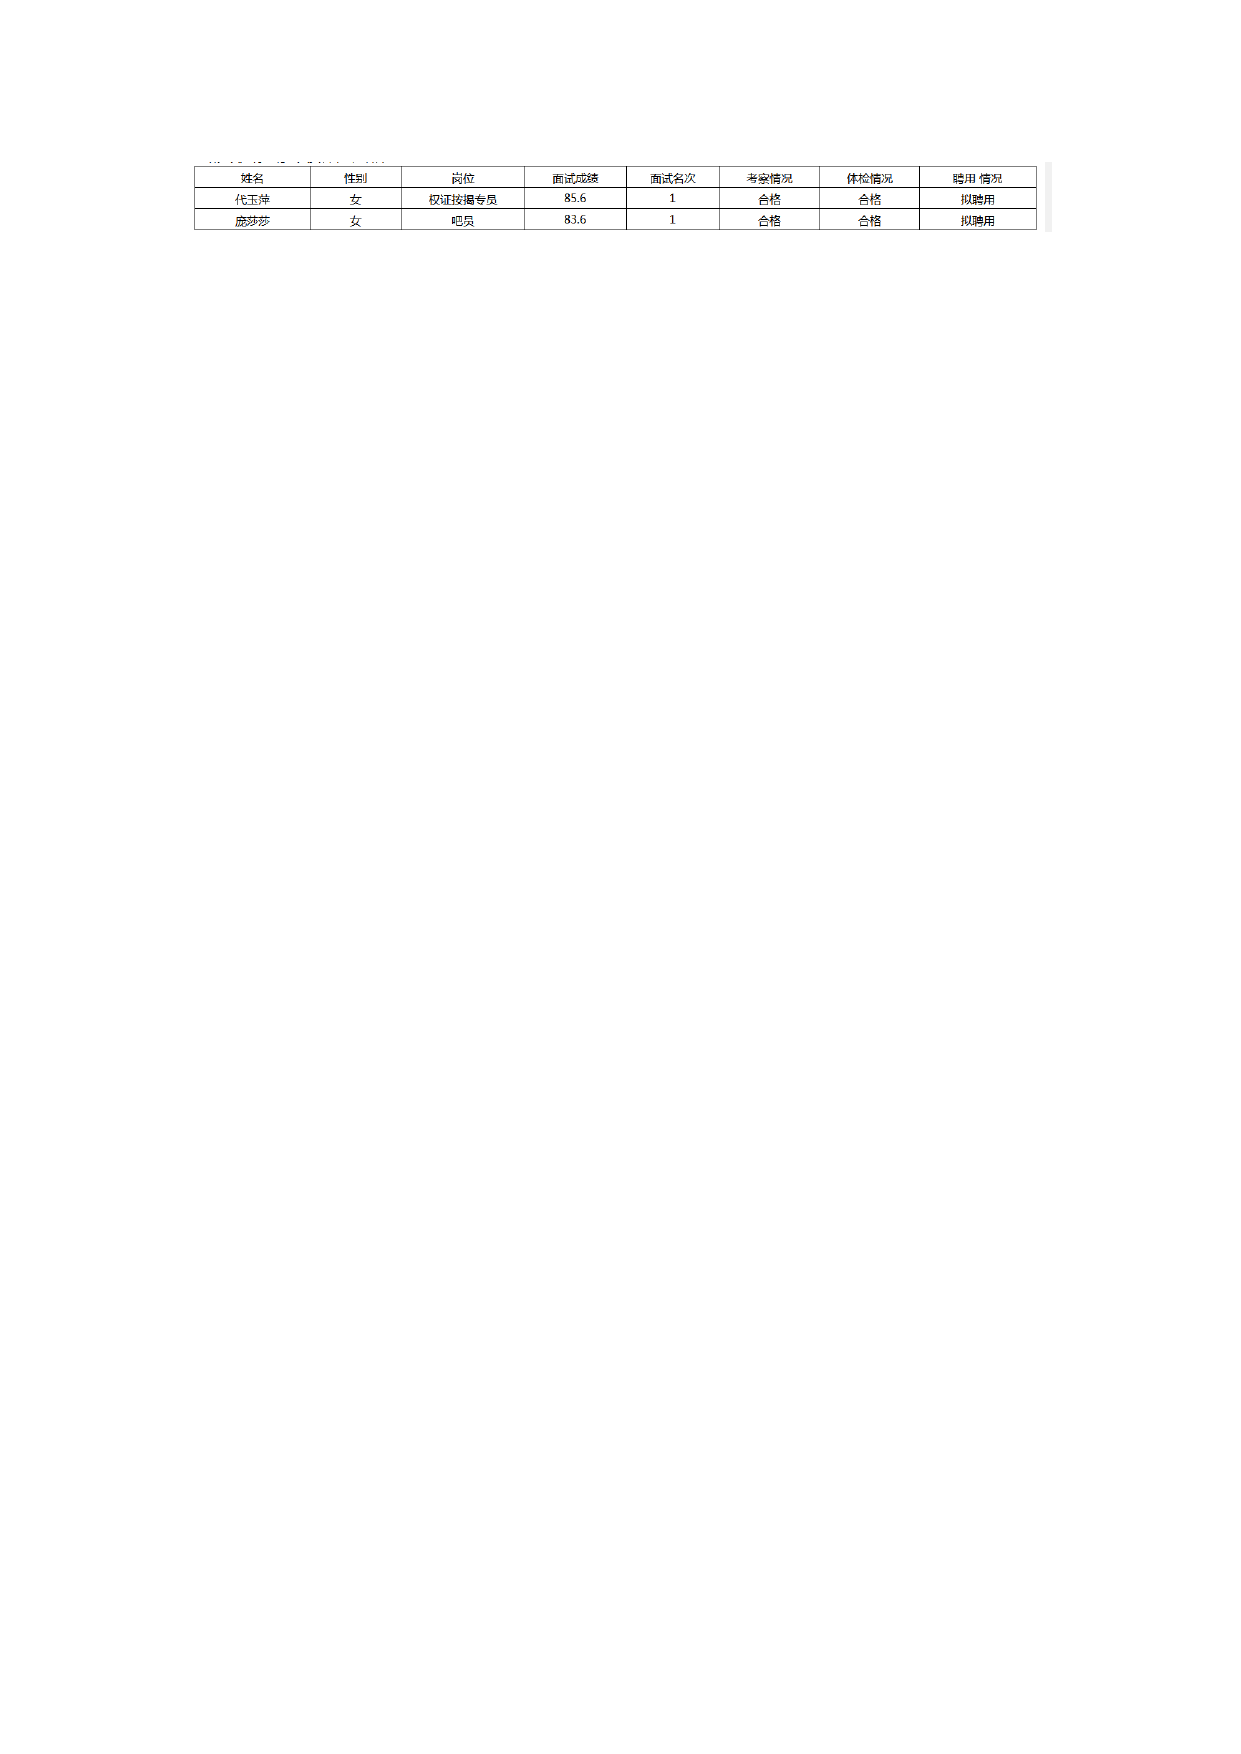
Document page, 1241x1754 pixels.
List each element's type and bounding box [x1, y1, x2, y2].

picture [187, 162, 1052, 232]
